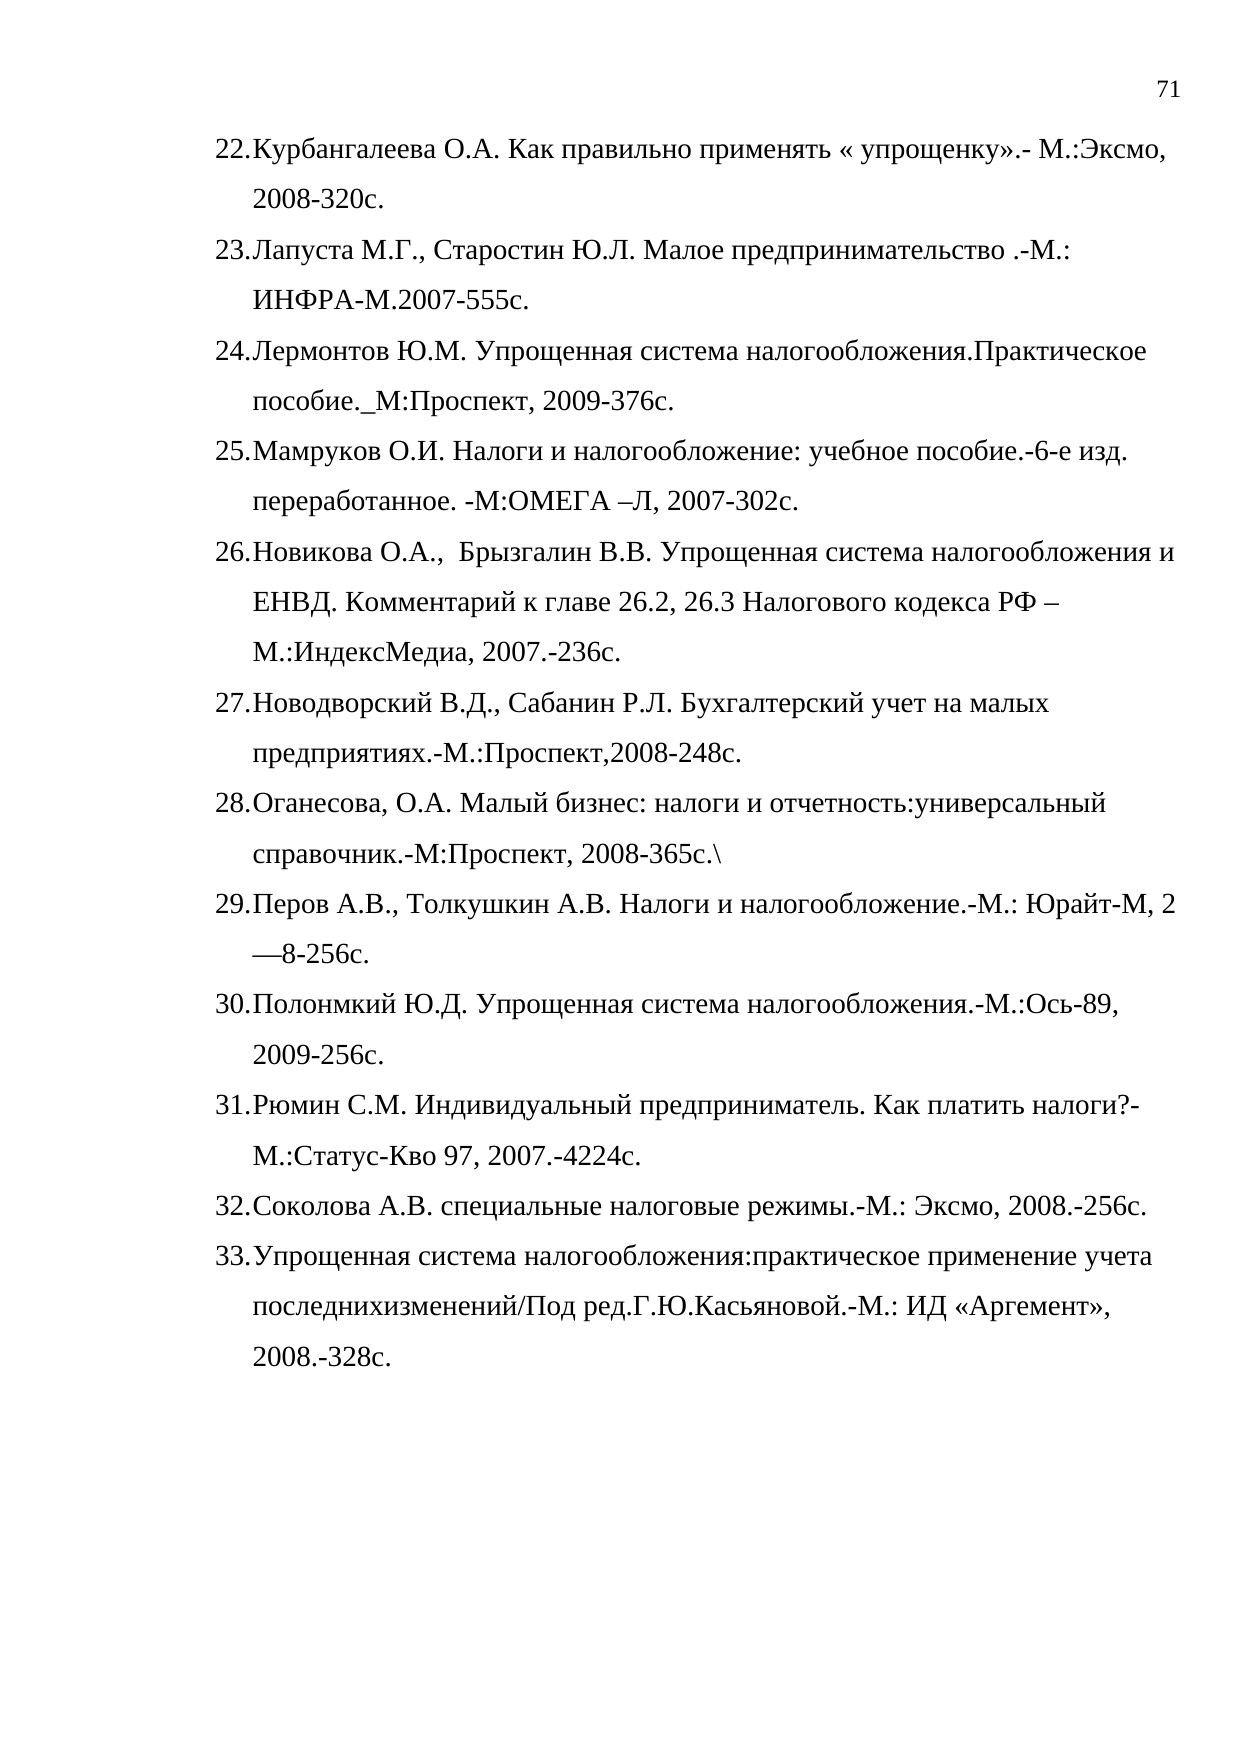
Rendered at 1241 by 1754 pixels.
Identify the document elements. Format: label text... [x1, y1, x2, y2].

list Мамруков О.И. Налоги и налогообложение: учебное пособие.-6-е изд. переработанное. -М:ОМЕГА –Л, 2007-302с. [215, 433, 1181, 517]
list Новодворский В.Д., Сабанин Р.Л. Бухгалтерский учет на малых предприятиях.-М.:Проспект,2008-248с. [215, 685, 1181, 769]
list Соколова А.В. специальные налоговые режимы.-М.: Эксмо, 2008.-256с. [215, 1188, 1181, 1221]
list Лермонтов Ю.М. Упрощенная система налогообложения.Практическое пособие._М:Проспект, 2009-376с. [215, 333, 1181, 416]
list Оганесова, О.А. Малый бизнес: налоги и отчетность:универсальный справочник.-М:Проспект, 2008-365с.\ [215, 785, 1181, 869]
list Рюмин С.М. Индивидуальный предприниматель. Как платить налоги?-М.:Статус-Кво 97, 2007.-4224с. [215, 1087, 1181, 1171]
list Перов А.В., Толкушкин А.В. Налоги и налогообложение.-М.: Юрайт-М, 2—8-256с. [215, 886, 1181, 970]
list Лапуста М.Г., Старостин Ю.Л. Малое предпринимательство .-М.: ИНФРА-М.2007-555с. [215, 232, 1181, 316]
list Новикова О.А., Брызгалин В.В. Упрощенная система налогообложения и ЕНВД. Комментарий к главе 26.2, 26.3 Налогового кодекса РФ –М.:ИндексМедиа, 2007.-236с. [215, 534, 1181, 668]
list Упрощенная система налогообложения:практическое применение учета последнихизменений/Под ред.Г.Ю.Касьяновой.-М.: ИД «Аргемент», 2008.-328с. [215, 1238, 1181, 1372]
list Курбангалеева О.А. Как правильно применять « упрощенку».- М.:Эксмо, 2008-320с. [215, 131, 1181, 215]
list Полонмкий Ю.Д. Упрощенная система налогообложения.-М.:Ось-89, 2009-256с. [215, 987, 1181, 1071]
